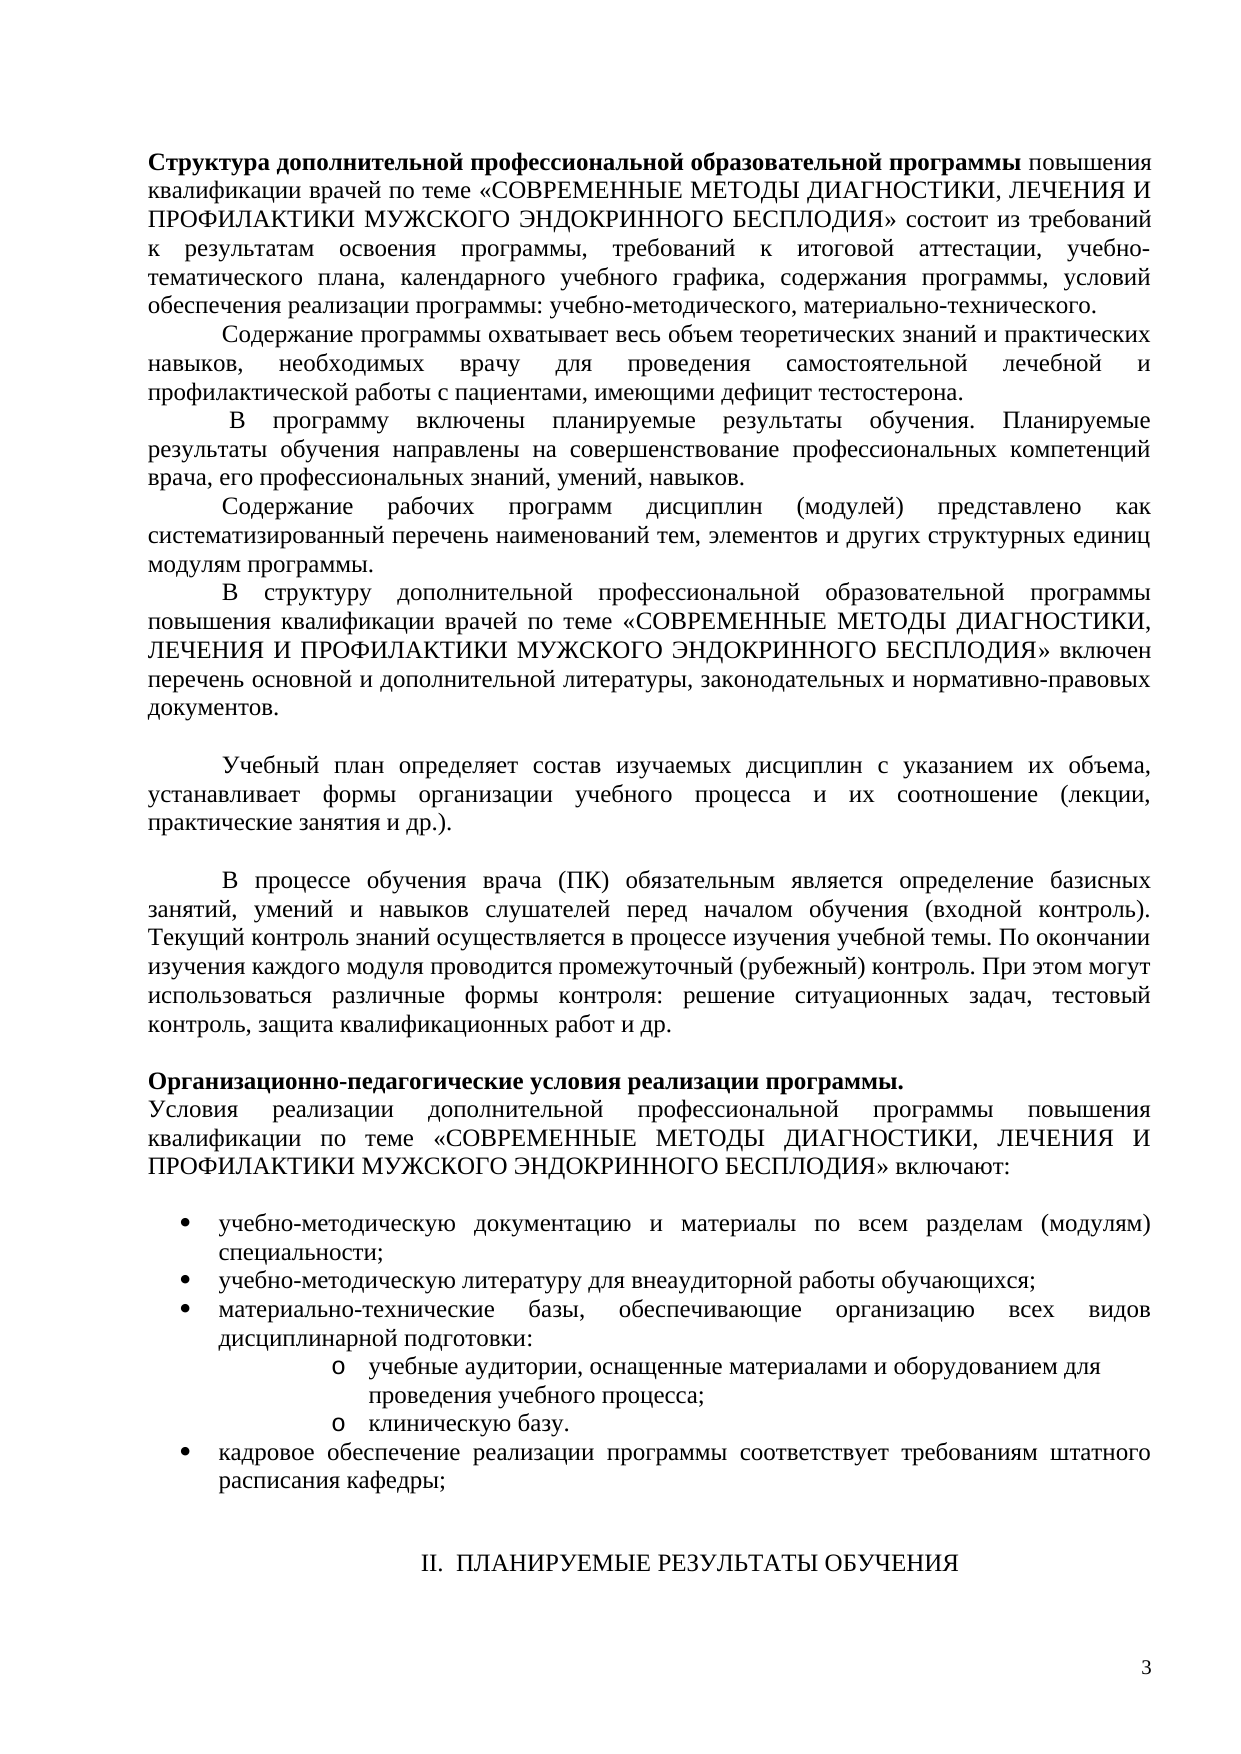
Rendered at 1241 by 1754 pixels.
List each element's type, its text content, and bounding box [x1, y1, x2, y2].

text В процессе обучения врача (ПК) обязательным является определение базисных занятий, умений и навыков слушателей перед началом обучения (входной контроль). Текущий контроль знаний осуществляется в процессе изучения учебной темы. По окончании изучения каждого модуля проводится промежуточный (рубежный) контроль. При этом могут использоваться различные формы контроля: решение ситуационных задач, тестовый контроль, защита квалификационных работ и др. [148, 865, 1152, 1037]
list учебно-методическую литературу для внеаудиторной работы обучающихся; [181, 1266, 1152, 1294]
list учебные аудитории, оснащенные материалами и оборудованием для проведения учебного процесса; [331, 1352, 1152, 1409]
list ПЛАНИРУЕМЫЕ РЕЗУЛЬТАТЫ ОБУЧЕНИЯ [421, 1552, 1152, 1577]
text Организационно-педагогические условия реализации программы. [148, 1066, 1152, 1095]
text Структура дополнительной профессиональной образовательной программы повышения квалификации врачей по теме «Современные методы диагностики, лечения и профилактики мужского эндокринного бесплодия» состоит из требований к результатам освоения программы, требований к итоговой аттестации, учебно-тематического плана, календарного учебного графика, содержания программы, условий обеспечения реализации программы: учебно-методического, материально-технического. [148, 147, 1152, 319]
text Содержание рабочих программ дисциплин (модулей) представлено как систематизированный перечень наименований тем, элементов и других структурных единиц модулям программы. [148, 491, 1152, 577]
text Учебный план определяет состав изучаемых дисциплин с указанием их объема, устанавливает формы организации учебного процесса и их соотношение (лекции, практические занятия и др.). [148, 750, 1152, 836]
text Условия реализации дополнительной профессиональной программы повышения квалификации по теме «Современные методы диагностики, лечения и профилактики мужского эндокринного бесплодия» включают: [148, 1095, 1152, 1180]
text В программу включены планируемые результаты обучения. Планируемые результаты обучения направлены на совершенствование профессиональных компетенций врача, его профессиональных знаний, умений, навыков. [148, 406, 1152, 491]
list кадровое обеспечение реализации программы соответствует требованиям штатного расписания кафедры; [181, 1437, 1152, 1494]
text В структуру дополнительной профессиональной образовательной программы повышения квалификации врачей по теме «Современные методы диагностики, лечения и профилактики мужского эндокринного бесплодия» включен перечень основной и дополнительной литературы, законодательных и нормативно-правовых документов. [148, 577, 1152, 721]
text Содержание программы охватывает весь объем теоретических знаний и практических навыков, необходимых врачу для проведения самостоятельной лечебной и профилактической работы с пациентами, имеющими дефицит тестостерона. [148, 319, 1152, 406]
list материально-технические базы, обеспечивающие организацию всех видов дисциплинарной подготовки: [181, 1294, 1152, 1352]
list клиническую базу. [331, 1409, 1152, 1437]
list учебно-методическую документацию и материалы по всем разделам (модулям) специальности; [181, 1209, 1152, 1266]
